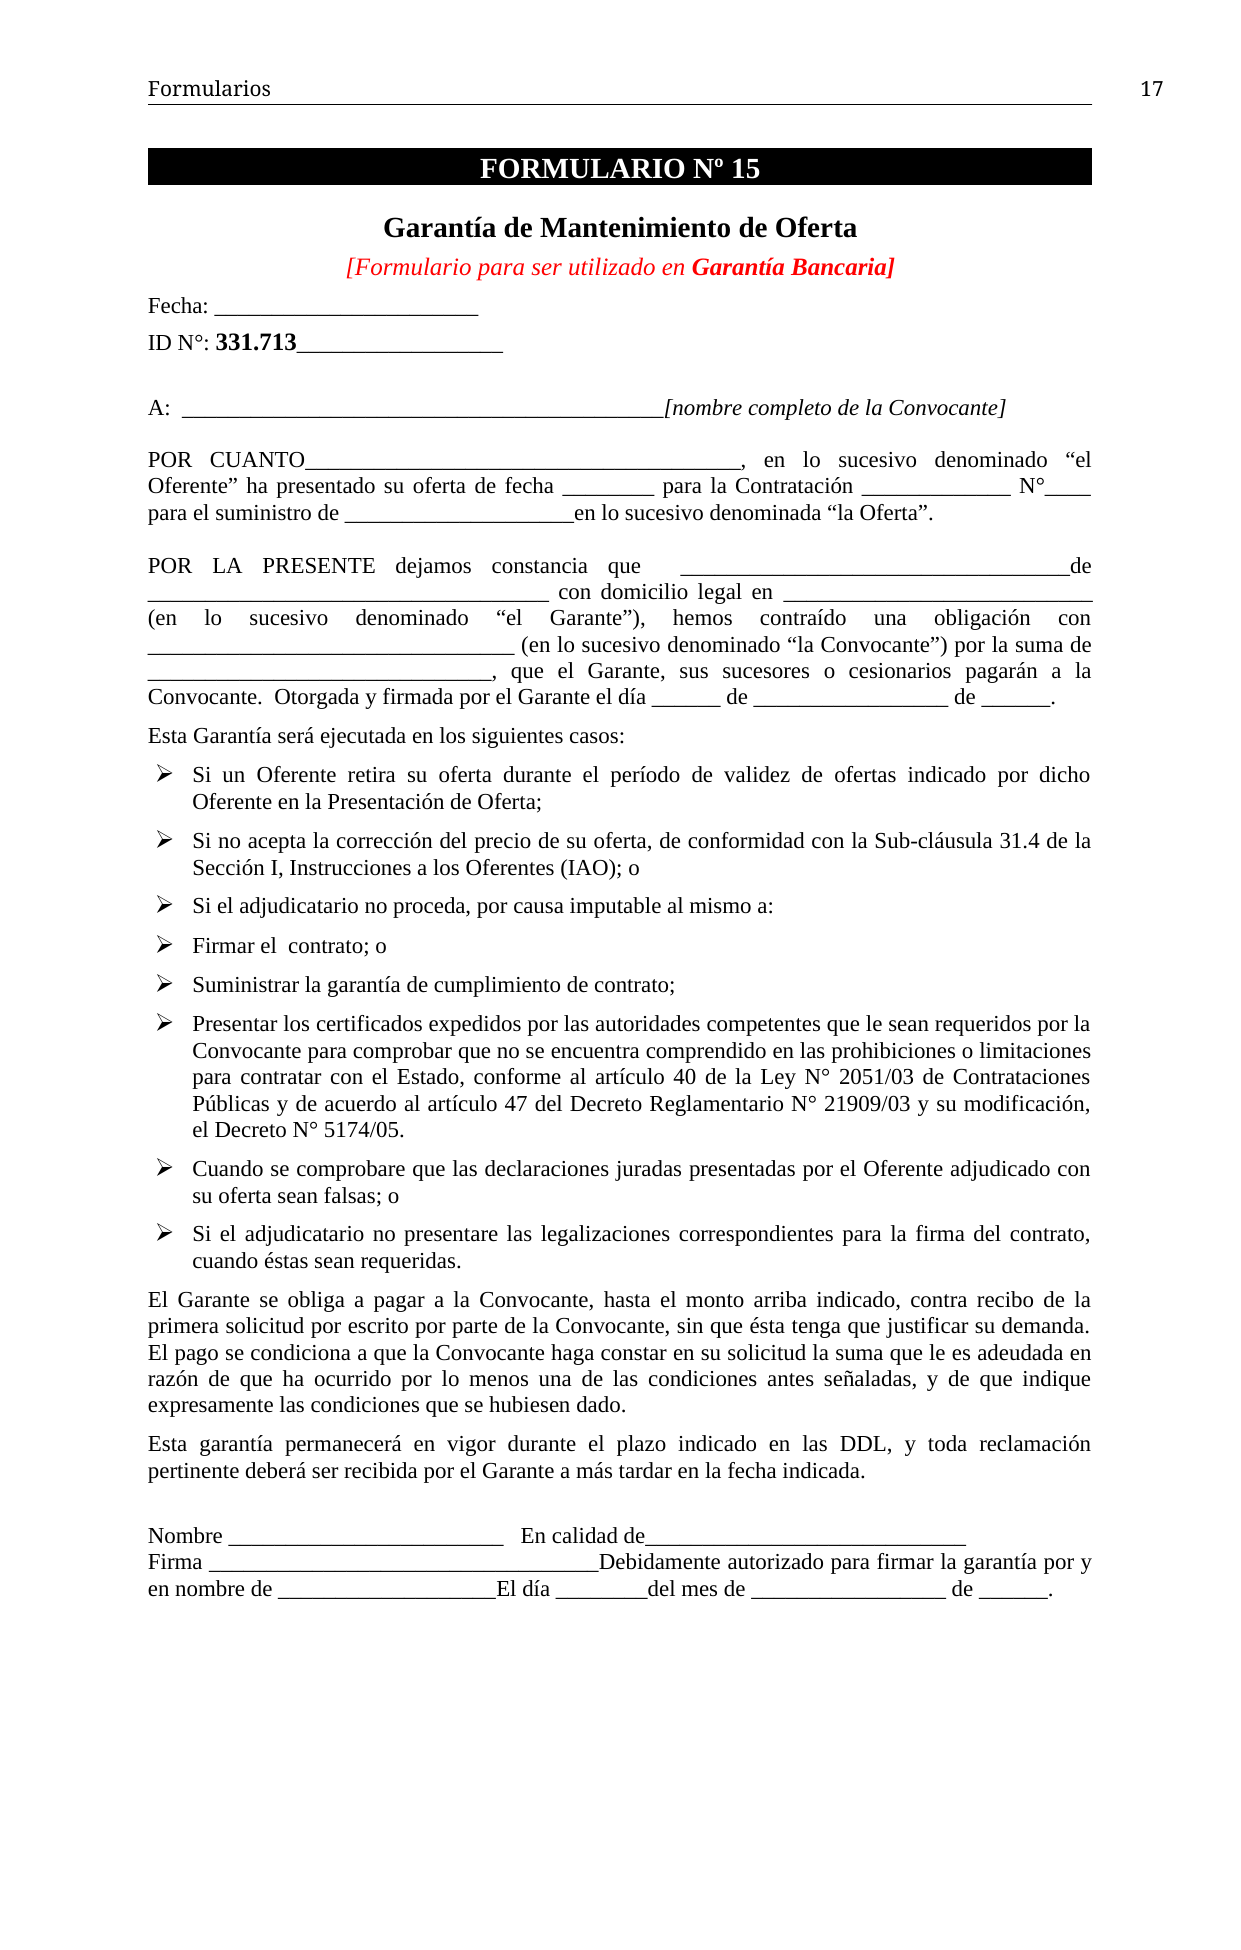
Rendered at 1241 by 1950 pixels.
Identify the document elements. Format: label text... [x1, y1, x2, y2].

text El Garante se obliga a pagar a la Convocante, hasta el monto arriba indicado, contra recibo de la primera solicitud por escrito por parte de la Convocante, sin que ésta tenga que justificar su demanda. El pago se condiciona a que la Convocante haga constar en su solicitud la suma que le es adeudada en razón de que ha ocurrido por lo menos una de las condiciones antes señaladas, y de que indique expresamente las condiciones que se hubiesen dado. [148, 1286, 1092, 1418]
list Cuando se comprobare que las declaraciones juradas presentadas por el Oferente adjudicado con su oferta sean falsas; o [154, 1155, 1092, 1208]
list Si un Oferente retira su oferta durante el período de validez de ofertas indicado por dicho Oferente en la Presentación de Oferta; [154, 761, 1092, 814]
text Fecha: _______________________ [148, 281, 1092, 318]
list Si el adjudicatario no presentare las legalizaciones correspondientes para la firma del contrato, cuando éstas sean requeridas. [154, 1221, 1092, 1274]
text Esta Garantía será ejecutada en los siguientes casos: [148, 722, 1092, 749]
list Si el adjudicatario no proceda, por causa imputable al mismo a: [154, 892, 1092, 919]
text POR CUANTO______________________________________, en lo sucesivo denominado “el Oferente” ha presentado su oferta de fecha ________ para la Contratación _____________ N°____ para el suministro de ____________________en lo sucesivo denominada “la Oferta”. [148, 446, 1092, 525]
subtitle Garantía de Mantenimiento de Oferta [148, 206, 1092, 243]
text Esta garantía permanecerá en vigor durante el plazo indicado en las DDL, y toda reclamación pertinente deberá ser recibida por el Garante a más tardar en la fecha indicada. [148, 1430, 1092, 1483]
subtitle FORMULARIO Nº 15 [148, 148, 1092, 185]
list Presentar los certificados expedidos por las autoridades competentes que le sean requeridos por la Convocante para comprobar que no se encuentra comprendido en las prohibiciones o limitaciones para contratar con el Estado, conforme al artículo 40 de la Ley N° 2051/03 de Contrataciones Públicas y de acuerdo al artículo 47 del Decreto Reglamentario N° 21909/03 y su modificación, el Decreto N° 5174/05. [154, 1010, 1092, 1142]
text A: __________________________________________[nombre completo de la Convocante] [148, 393, 1092, 420]
text Firma __________________________________Debidamente autorizado para firmar la garantía por y en nombre de ___________________El día ________del mes de _________________ de ______. [148, 1548, 1092, 1601]
text POR LA PRESENTE dejamos constancia que __________________________________de ___________________________________ con domicilio legal en ___________________________ (en lo sucesivo denominado “el Garante”), hemos contraído una obligación con ________________________________ (en lo sucesivo denominado “la Convocante”) por la suma de ______________________________, que el Garante, sus sucesores o cesionarios pagarán a la Convocante. Otorgada y firmada por el Garante el día ______ de _________________ de ______. [148, 552, 1092, 710]
text ID N°: 331.713__________________ [148, 318, 1092, 356]
text Nombre ________________________ En calidad de____________________________ [148, 1522, 1092, 1548]
list Si no acepta la corrección del precio de su oferta, de conformidad con la Sub-cláusula 31.4 de la Sección I, Instrucciones a los Oferentes (IAO); o [154, 827, 1092, 880]
text [Formulario para ser utilizado en Garantía Bancaria] [148, 243, 1092, 281]
list Suministrar la garantía de cumplimiento de contrato; [154, 971, 1092, 998]
list Firmar el contrato; o [154, 932, 1092, 958]
